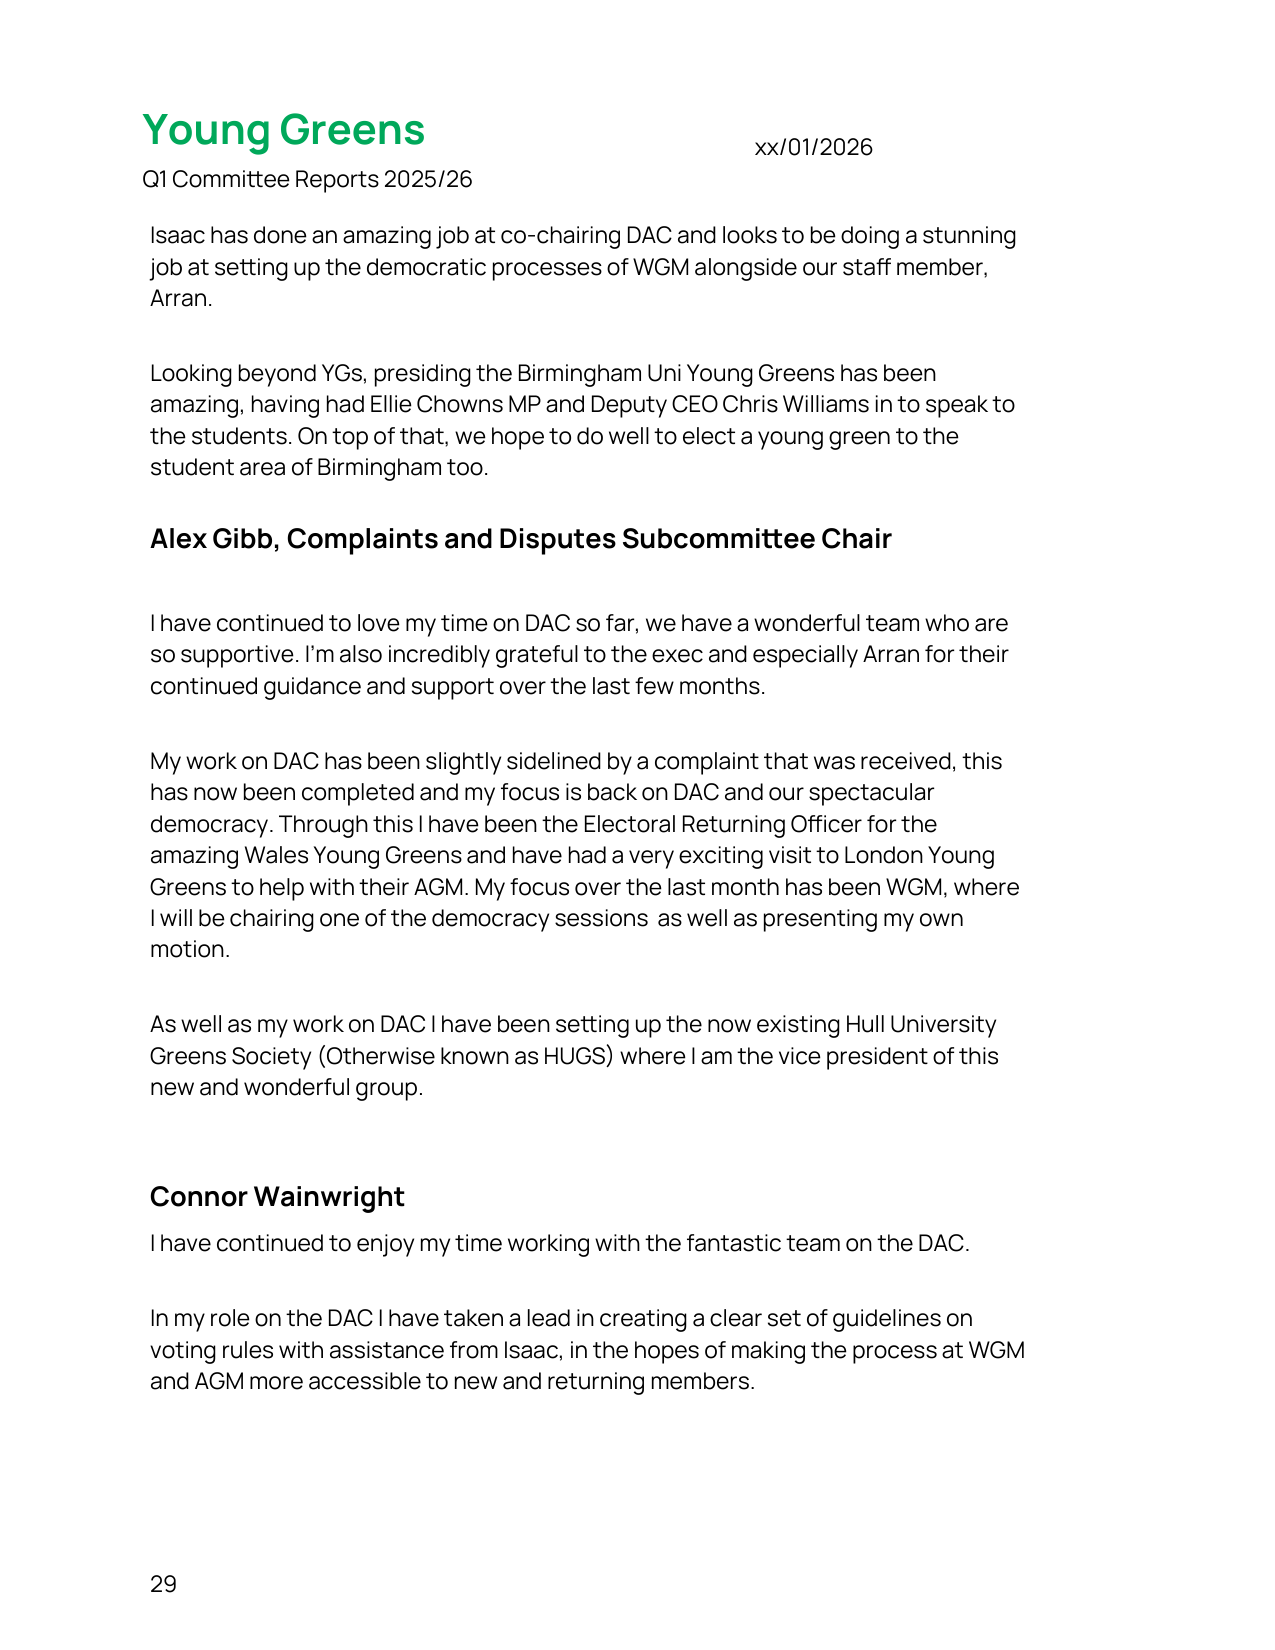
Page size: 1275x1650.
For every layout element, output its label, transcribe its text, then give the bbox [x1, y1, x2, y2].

text My work on DAC has been slightly sidelined by a complaint that was received, this has now been completed and my focus is back on DAC and our spectacular democracy. Through this I have been the Electoral Returning Officer for the amazing Wales Young Greens and have had a very exciting visit to London Young Greens to help with their AGM. My focus over the last month has been WGM, where I will be chairing one of the democracy sessions as well as presenting my own motion. [150, 745, 1029, 964]
subtitle Connor Wainwright [150, 1177, 1029, 1214]
text I have continued to love my time on DAC so far, we have a wonderful team who are so supportive. I’m also incredibly grateful to the exec and especially Arran for their continued guidance and support over the last few months. [150, 607, 1029, 701]
text In my role on the DAC I have taken a lead in creating a clear set of guidelines on voting rules with assistance from Isaac, in the hopes of making the process at WGM and AGM more accessible to new and returning members. [150, 1302, 1029, 1396]
subtitle Alex Gibb, Complaints and Disputes Subcommittee Chair [150, 520, 1029, 557]
text As well as my work on DAC I have been setting up the now existing Hull University Greens Society (Otherwise known as HUGS) where I am the vice president of this new and wonderful group. [150, 1008, 1029, 1102]
text Looking beyond YGs, presiding the Birmingham Uni Young Greens has been amazing, having had Ellie Chowns MP and Deputy CEO Chris Williams in to speak to the students. On top of that, we hope to do well to elect a young green to the student area of Birmingham too. [150, 357, 1029, 482]
text Isaac has done an amazing job at co-chairing DAC and looks to be doing a stunning job at setting up the democratic processes of WGM alongside our staff member, Arran. [150, 150, 1029, 313]
text I have continued to enjoy my time working with the fantastic team on the DAC. [150, 1227, 1029, 1258]
